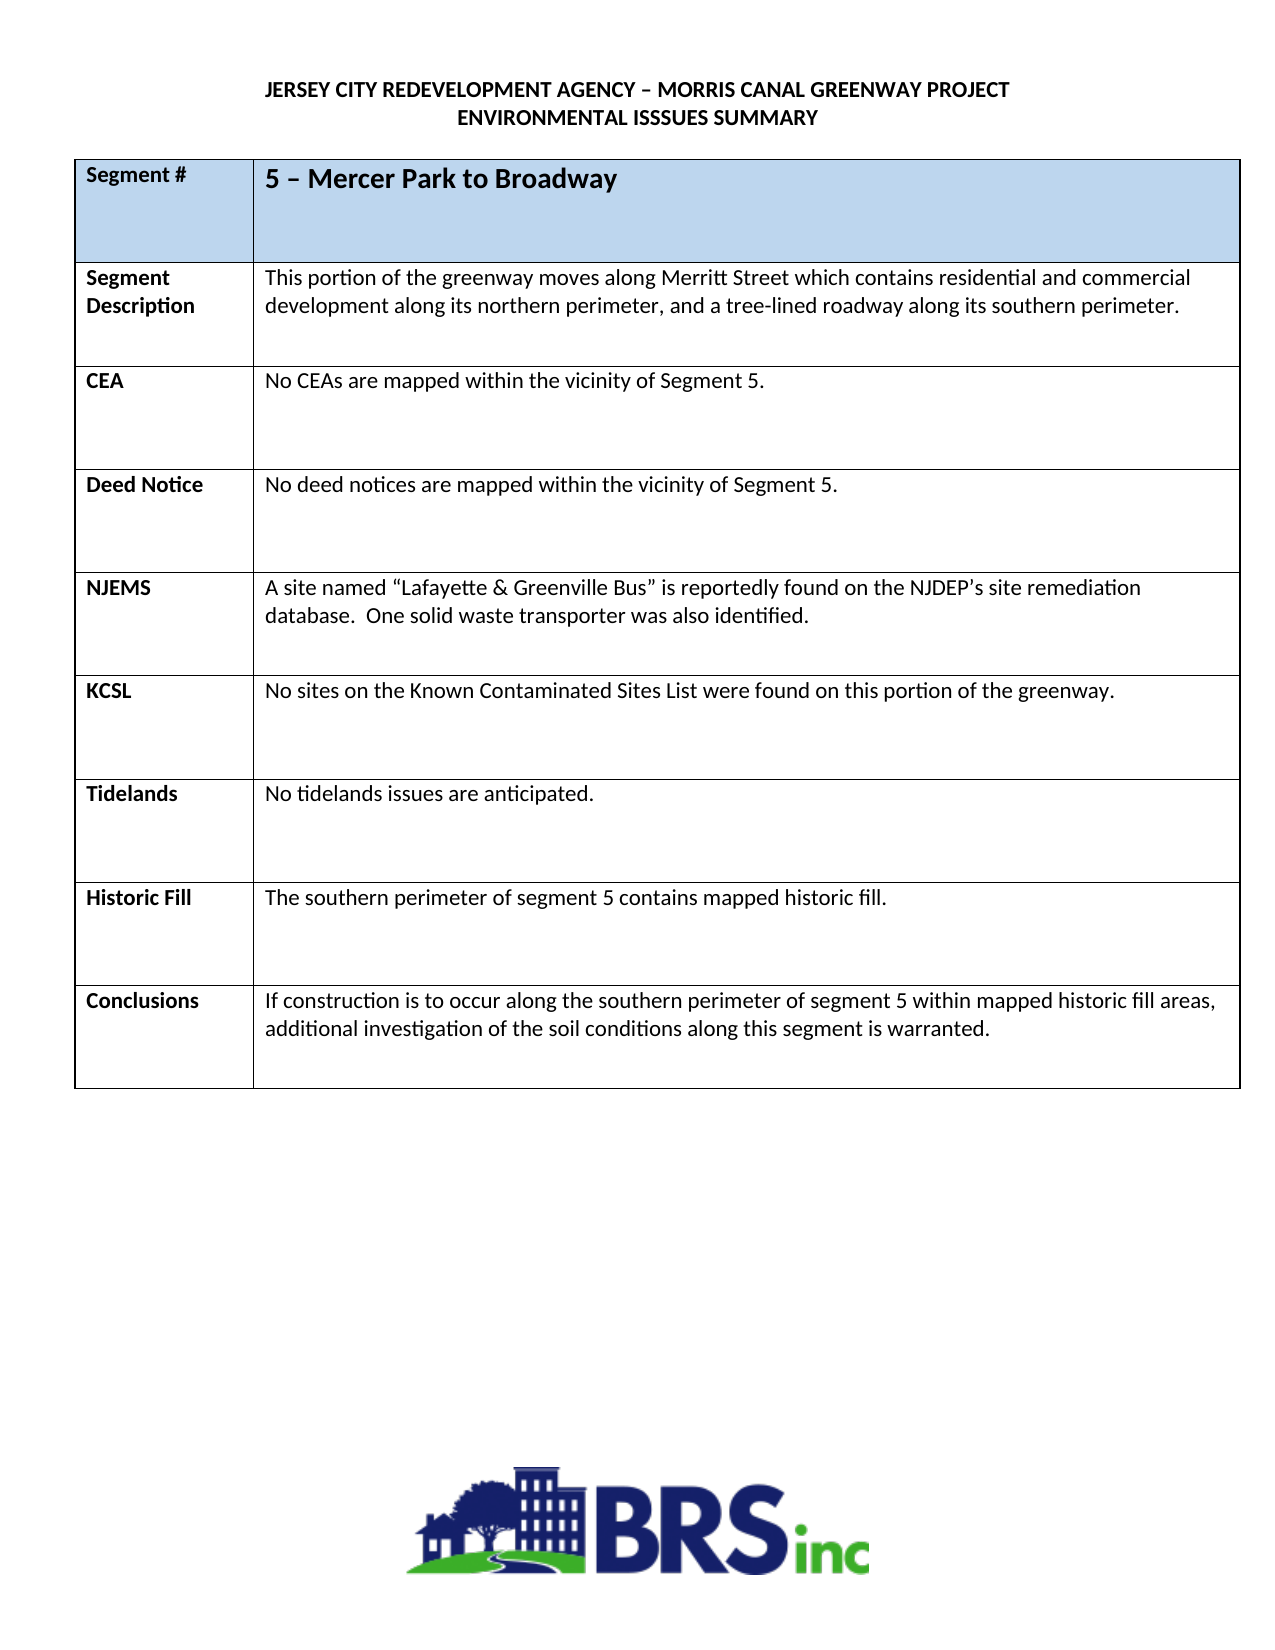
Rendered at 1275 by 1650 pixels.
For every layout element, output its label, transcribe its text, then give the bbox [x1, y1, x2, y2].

table_cell Tidelands [76, 780, 253, 882]
table_cell KCSL [76, 676, 253, 778]
table_cell This portion of the greenway moves along Merritt Street which contains residential and commercial development along its northern perimeter, and a tree-lined roadway along its southern perimeter. [254, 263, 1239, 366]
table_cell No tidelands issues are anticipated. [254, 780, 1239, 882]
table_cell No sites on the Known Contaminated Sites List were found on this portion of the greenway. [254, 676, 1239, 778]
table_header Segment # [76, 160, 253, 262]
table_cell NJEMS [76, 573, 253, 675]
table_cell CEA [76, 367, 253, 469]
table_cell Conclusions [76, 986, 253, 1088]
table_header 5 – Mercer Park to Broadway [254, 160, 1239, 262]
table_cell If construction is to occur along the southern perimeter of segment 5 within mapped historic fill areas, additional investigation of the soil conditions along this segment is warranted. [254, 986, 1239, 1088]
table_cell A site named “Lafayette & Greenville Bus” is reportedly found on the NJDEP’s site remediation database. One solid waste transporter was also identified. [254, 573, 1239, 675]
table_cell Deed Notice [76, 470, 253, 572]
table_cell The southern perimeter of segment 5 contains mapped historic fill. [254, 883, 1239, 985]
table_cell No deed notices are mapped within the vicinity of Segment 5. [254, 470, 1239, 572]
table_cell Historic Fill [76, 883, 253, 985]
picture [406, 1467, 869, 1575]
table_cell Segment Description [76, 263, 253, 366]
table_cell No CEAs are mapped within the vicinity of Segment 5. [254, 367, 1239, 469]
